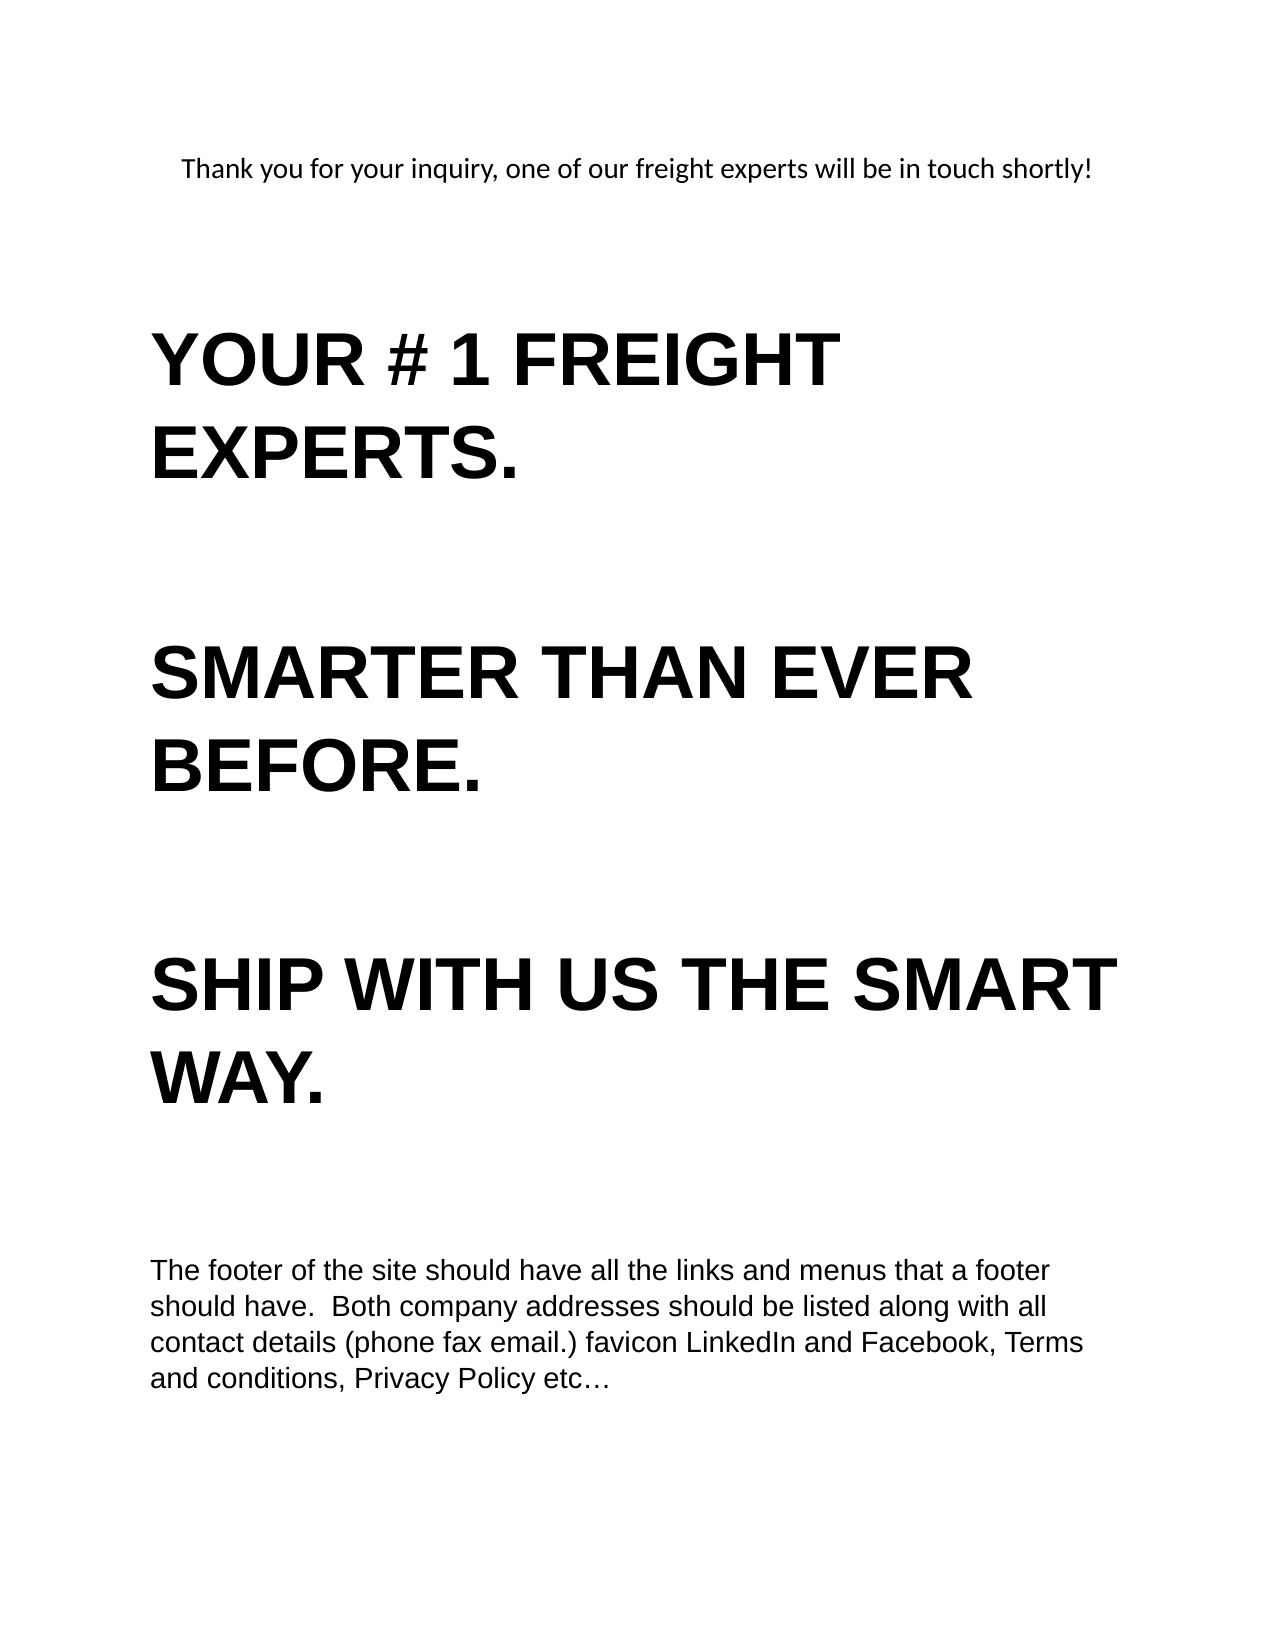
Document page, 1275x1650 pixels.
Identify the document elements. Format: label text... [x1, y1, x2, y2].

text Thank you for your inquiry, one of our freight experts will be in touch shortly! [150, 150, 1125, 186]
text YOUR # 1 FREIGHT EXPERTS. [150, 315, 1125, 494]
text SMARTER THAN EVER BEFORE. [150, 628, 1125, 807]
text The footer of the site should have all the links and menus that a footer should have. Both company addresses should be listed along with all contact details (phone fax email.) favicon LinkedIn and Facebook, Terms and conditions, Privacy Policy etc… [150, 1253, 1125, 1395]
text SHIP WITH US THE SMART WAY. [150, 940, 1125, 1120]
